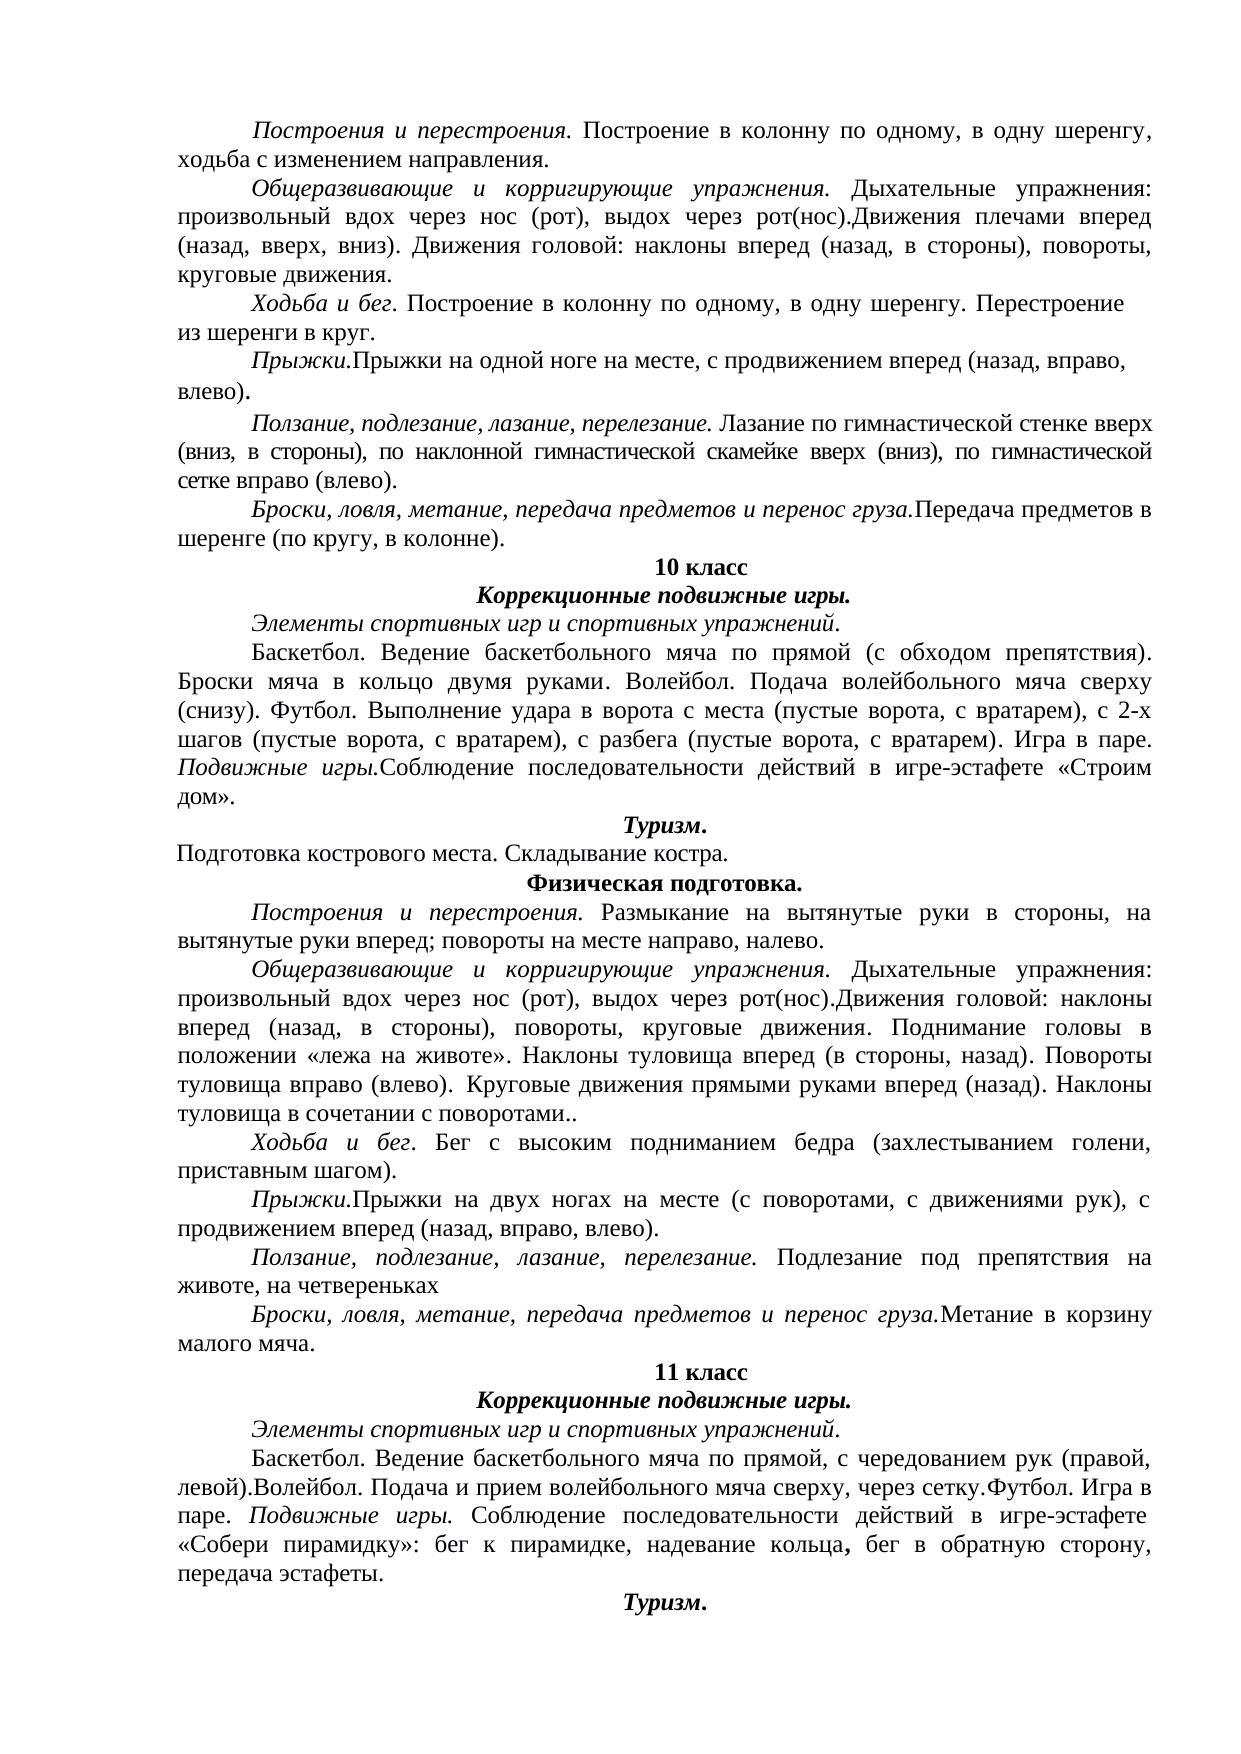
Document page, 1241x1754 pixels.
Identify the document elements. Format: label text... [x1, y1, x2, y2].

text Прыжки.Прыжки на двух ногах на месте (с поворотами, с движениями рук), с продвижением вперед (назад, вправо, влево). [177, 1184, 1151, 1242]
text Элементы спортивных игр и спортивных упражнений. [251, 1414, 1223, 1443]
text Подготовка кострового места. Складывание костра. [106, 839, 798, 868]
text Элементы спортивных игр и спортивных упражнений. [251, 609, 1223, 637]
text Ползание, подлезание, лазание, перелезание. Подлезание под препятствия на животе, на четвереньках [177, 1242, 1152, 1299]
text Построения и перестроения. Построение в колонну по одному, в одну шеренгу, ходьба с изменением направления. [177, 115, 1152, 173]
subtitle Коррекционные подвижные игры. [476, 1386, 1223, 1414]
text Прыжки.Прыжки на одной ноге на месте, с продвижением вперед (назад, вправо, влево). [177, 346, 1126, 407]
text «Собери пирамидку»: бег к пирамидке, надевание кольца, бег в обратную сторону, передача эстафеты. [177, 1529, 1152, 1587]
text Ходьба и бег. Бег с высоким подниманием бедра (захлестыванием голени, приставным шагом). [177, 1127, 1152, 1184]
subtitle класс [654, 552, 1223, 580]
subtitle класс [654, 1357, 1223, 1386]
text Ползание, подлезание, лазание, перелезание. Лазание по гимнастической стенке вверх (вниз, в стороны), по наклонной гимнастической скамейке вверх (вниз), по гимнастической сетке вправо (влево). [177, 408, 1153, 494]
text Общеразвивающие и корригирующие упражнения. Дыхательные упражнения: произвольный вдох через нос (рот), выдох через рот(нос).Движения плечами вперед (назад, вверх, вниз). Движения головой: наклоны вперед (назад, в стороны), повороты, круговые движения. [177, 173, 1152, 288]
text Баскетбол. Ведение баскетбольного мяча по прямой (с обходом препятствия). Броски мяча в кольцо двумя руками. Волейбол. Подача волейбольного мяча сверху (снизу). Футбол. Выполнение удара в ворота с места (пустые ворота, с вратарем), с 2-х шагов (пустые ворота, с вратарем), с разбега (пустые ворота, с вратарем). Игра в паре. Подвижные игры.Соблюдение последовательности действий в игре-эстафете «Строим дом». [177, 637, 1152, 810]
text Броски, ловля, метание, передача предметов и перенос груза.Метание в корзину малого мяча. [177, 1299, 1152, 1357]
text Построения и перестроения. Размыкание на вытянутые руки в стороны, на вытянутые руки вперед; повороты на месте направо, налево. [177, 897, 1152, 954]
text Броски, ловля, метание, передача предметов и перенос груза.Передача предметов в шеренге (по кругу, в колонне). [177, 494, 1152, 551]
subtitle Туризм. [401, 811, 928, 839]
subtitle Физическая подготовка. [401, 868, 928, 897]
subtitle Туризм. [401, 1587, 928, 1616]
text Баскетбол. Ведение баскетбольного мяча по прямой, с чередованием рук (правой, левой).Волейбол. Подача и прием волейбольного мяча сверху, через сетку.Футбол. Игра в паре. Подвижные игры. Соблюдение последовательности действий в игре-эстафете [177, 1443, 1152, 1529]
subtitle Коррекционные подвижные игры. [476, 580, 1223, 609]
text Общеразвивающие и корригирующие упражнения. Дыхательные упражнения: произвольный вдох через нос (рот), выдох через рот(нос).Движения головой: наклоны вперед (назад, в стороны), повороты, круговые движения. Поднимание головы в положении «лежа на животе». Наклоны туловища вперед (в стороны, назад). Повороты туловища вправо (влево). Круговые движения прямыми руками вперед (назад). Наклоны туловища в сочетании с поворотами.. [177, 954, 1152, 1127]
text Ходьба и бег. Построение в колонну по одному, в одну шеренгу. Перестроение из шеренги в круг. [177, 288, 1125, 345]
